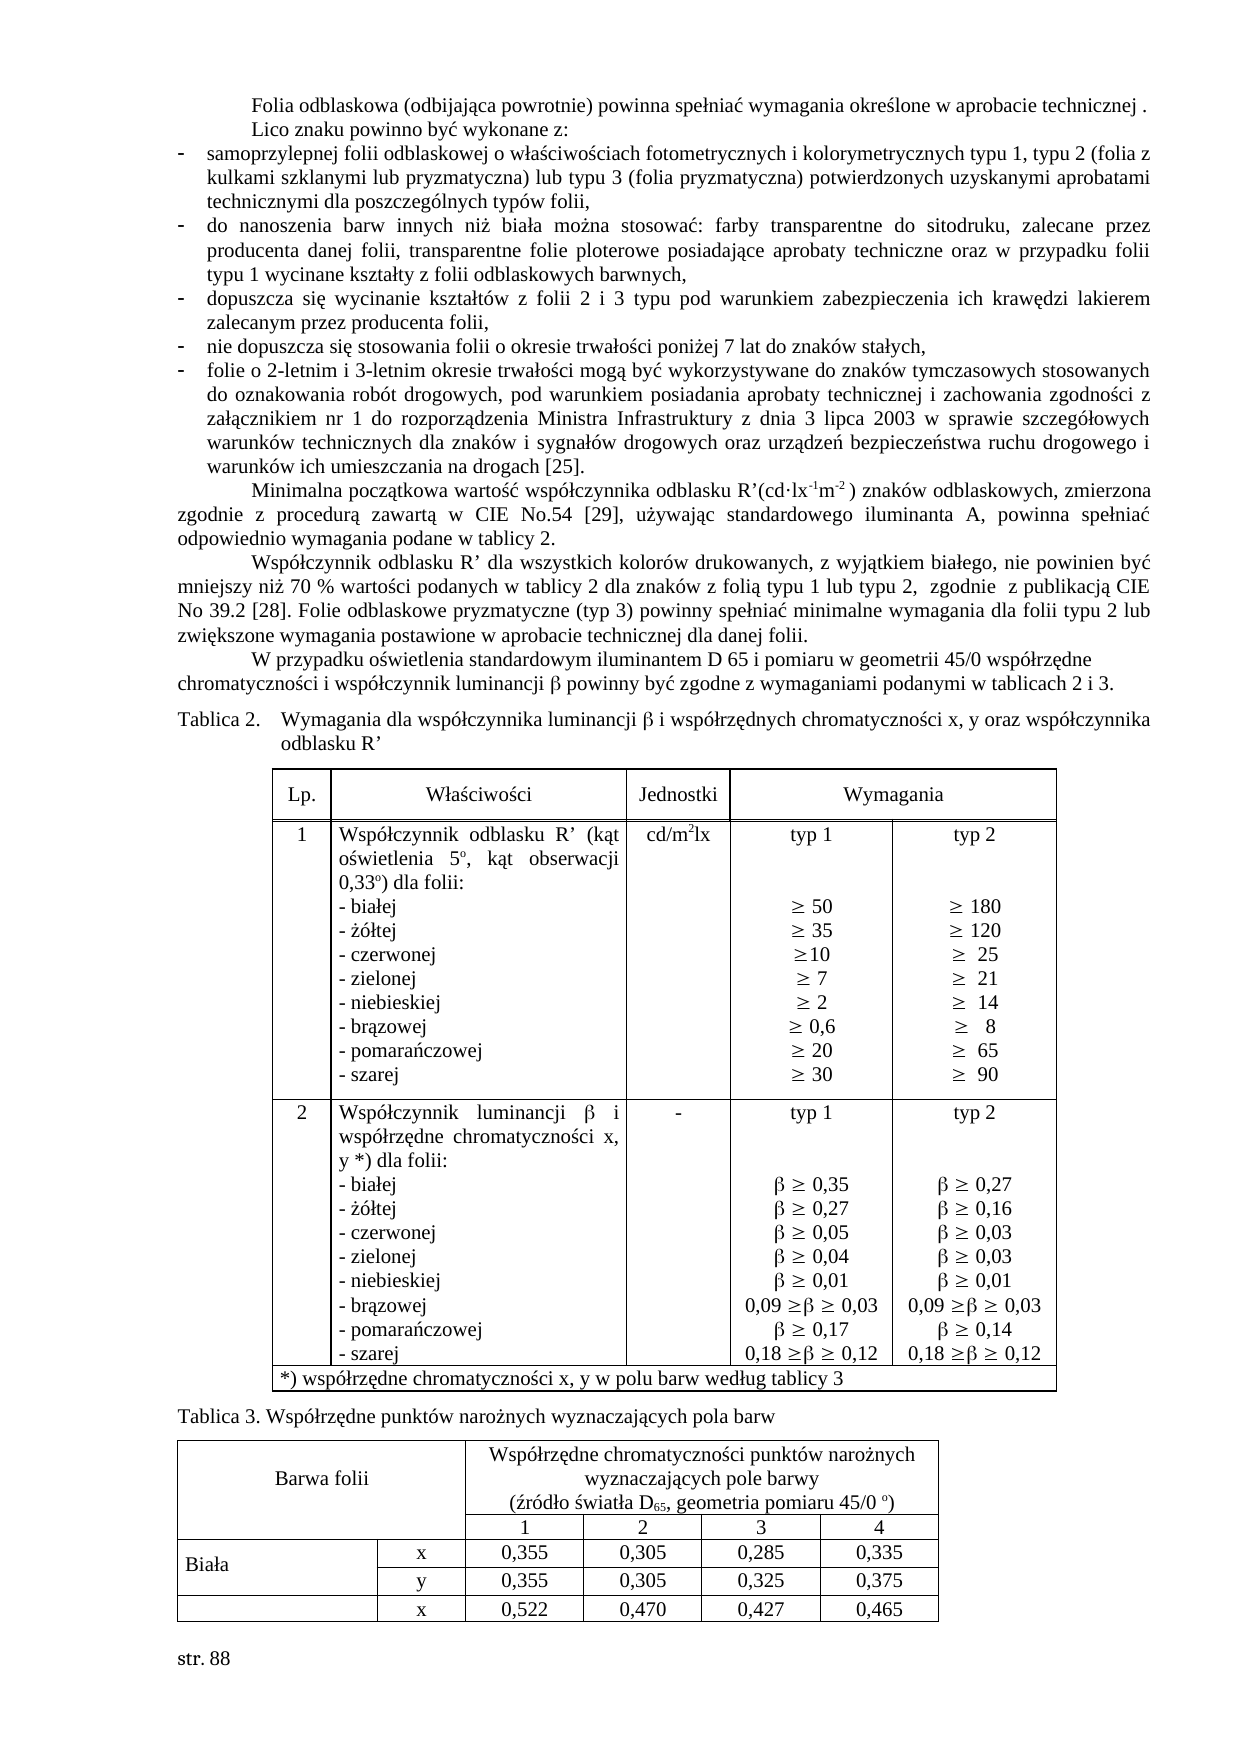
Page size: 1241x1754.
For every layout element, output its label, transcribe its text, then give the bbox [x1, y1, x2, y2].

list nie dopuszcza się stosowania folii o okresie trwałości poniżej 7 lat do znaków stałych, [177, 334, 1152, 358]
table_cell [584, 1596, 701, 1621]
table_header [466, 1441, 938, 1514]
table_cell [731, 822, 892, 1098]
list folie o 2-letnim i 3-letnim okresie trwałości mogą być wykorzystywane do znaków tymczasowych stosowanych do oznakowania robót drogowych, pod warunkiem posiadania aprobaty technicznej i zachowania zgodności z załącznikiem nr 1 do rozporządzenia Ministra Infrastruktury z dnia 3 lipca 2003 w sprawie szczegółowych warunków technicznych dla znaków i sygnałów drogowych oraz urządzeń bezpieczeństwa ruchu drogowego i warunków ich umieszczania na drogach [25]. [177, 358, 1152, 478]
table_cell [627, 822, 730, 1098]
list dopuszcza się wycinanie kształtów z folii 2 i 3 typu pod warunkiem zabezpieczenia ich krawędzi lakierem zalecanym przez producenta folii, [177, 286, 1152, 334]
text Minimalna początkowa wartość współczynnika odblasku R’(cd·lx-1m-2 ) znaków odblaskowych, zmierzona zgodnie z procedurą zawartą w CIE No.54 [29], używając standardowego iluminanta A, powinna spełniać odpowiednio wymagania podane w tablicy 2. [177, 478, 1152, 550]
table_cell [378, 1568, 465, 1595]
text Folia odblaskowa (odbijająca powrotnie) powinna spełniać wymagania określone w aprobacie technicznej . [177, 93, 1152, 117]
text Lico znaku powinno być wykonane z: [177, 117, 1152, 141]
text Tablica 2. Wymagania dla współczynnika luminancji  i współrzędnych chromatyczności x, y oraz współczynnika odblasku R’ [177, 707, 1152, 755]
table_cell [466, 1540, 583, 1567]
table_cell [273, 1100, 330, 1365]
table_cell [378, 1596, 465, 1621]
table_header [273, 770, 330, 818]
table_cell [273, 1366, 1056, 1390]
text W przypadku oświetlenia standardowym iluminantem D 65 i pomiaru w geometrii 45/0 współrzędne chromatyczności i współczynnik luminancji  powinny być zgodne z wymaganiami podanymi w tablicach 2 i 3. [177, 647, 1152, 695]
list do nanoszenia barw innych niż biała można stosować: farby transparentne do sitodruku, zalecane przez producenta danej folii, transparentne folie ploterowe posiadające aprobaty techniczne oraz w przypadku folii typu 1 wycinane kształty z folii odblaskowych barwnych, [177, 213, 1152, 286]
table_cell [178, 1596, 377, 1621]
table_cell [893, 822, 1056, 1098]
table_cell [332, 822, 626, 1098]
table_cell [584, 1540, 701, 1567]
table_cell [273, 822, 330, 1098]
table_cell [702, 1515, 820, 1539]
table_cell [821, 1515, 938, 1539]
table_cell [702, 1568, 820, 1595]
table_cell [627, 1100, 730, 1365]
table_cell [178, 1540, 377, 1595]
text Współczynnik odblasku R’ dla wszystkich kolorów drukowanych, z wyjątkiem białego, nie powinien być mniejszy niż 70 % wartości podanych w tablicy 2 dla znaków z folią typu 1 lub typu 2, zgodnie z publikacją CIE No 39.2 [28]. Folie odblaskowe pryzmatyczne (typ 3) powinny spełniać minimalne wymagania dla folii typu 2 lub zwiększone wymagania postawione w aprobacie technicznej dla danej folii. [177, 550, 1152, 647]
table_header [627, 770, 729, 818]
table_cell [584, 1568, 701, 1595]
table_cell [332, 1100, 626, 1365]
text Tablica 3. Współrzędne punktów narożnych wyznaczających pola barw [177, 1404, 1152, 1428]
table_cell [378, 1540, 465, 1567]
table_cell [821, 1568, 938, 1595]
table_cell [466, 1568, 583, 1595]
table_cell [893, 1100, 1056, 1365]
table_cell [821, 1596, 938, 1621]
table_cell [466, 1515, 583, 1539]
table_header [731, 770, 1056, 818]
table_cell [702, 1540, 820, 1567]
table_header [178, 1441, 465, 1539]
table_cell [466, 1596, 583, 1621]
list samoprzylepnej folii odblaskowej o właściwościach fotometrycznych i kolorymetrycznych typu 1, typu 2 (folia z kulkami szklanymi lub pryzmatyczna) lub typu 3 (folia pryzmatyczna) potwierdzonych uzyskanymi aprobatami technicznymi dla poszczególnych typów folii, [177, 141, 1152, 213]
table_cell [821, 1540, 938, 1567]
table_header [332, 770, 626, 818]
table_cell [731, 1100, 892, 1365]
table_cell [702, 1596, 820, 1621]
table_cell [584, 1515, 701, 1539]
